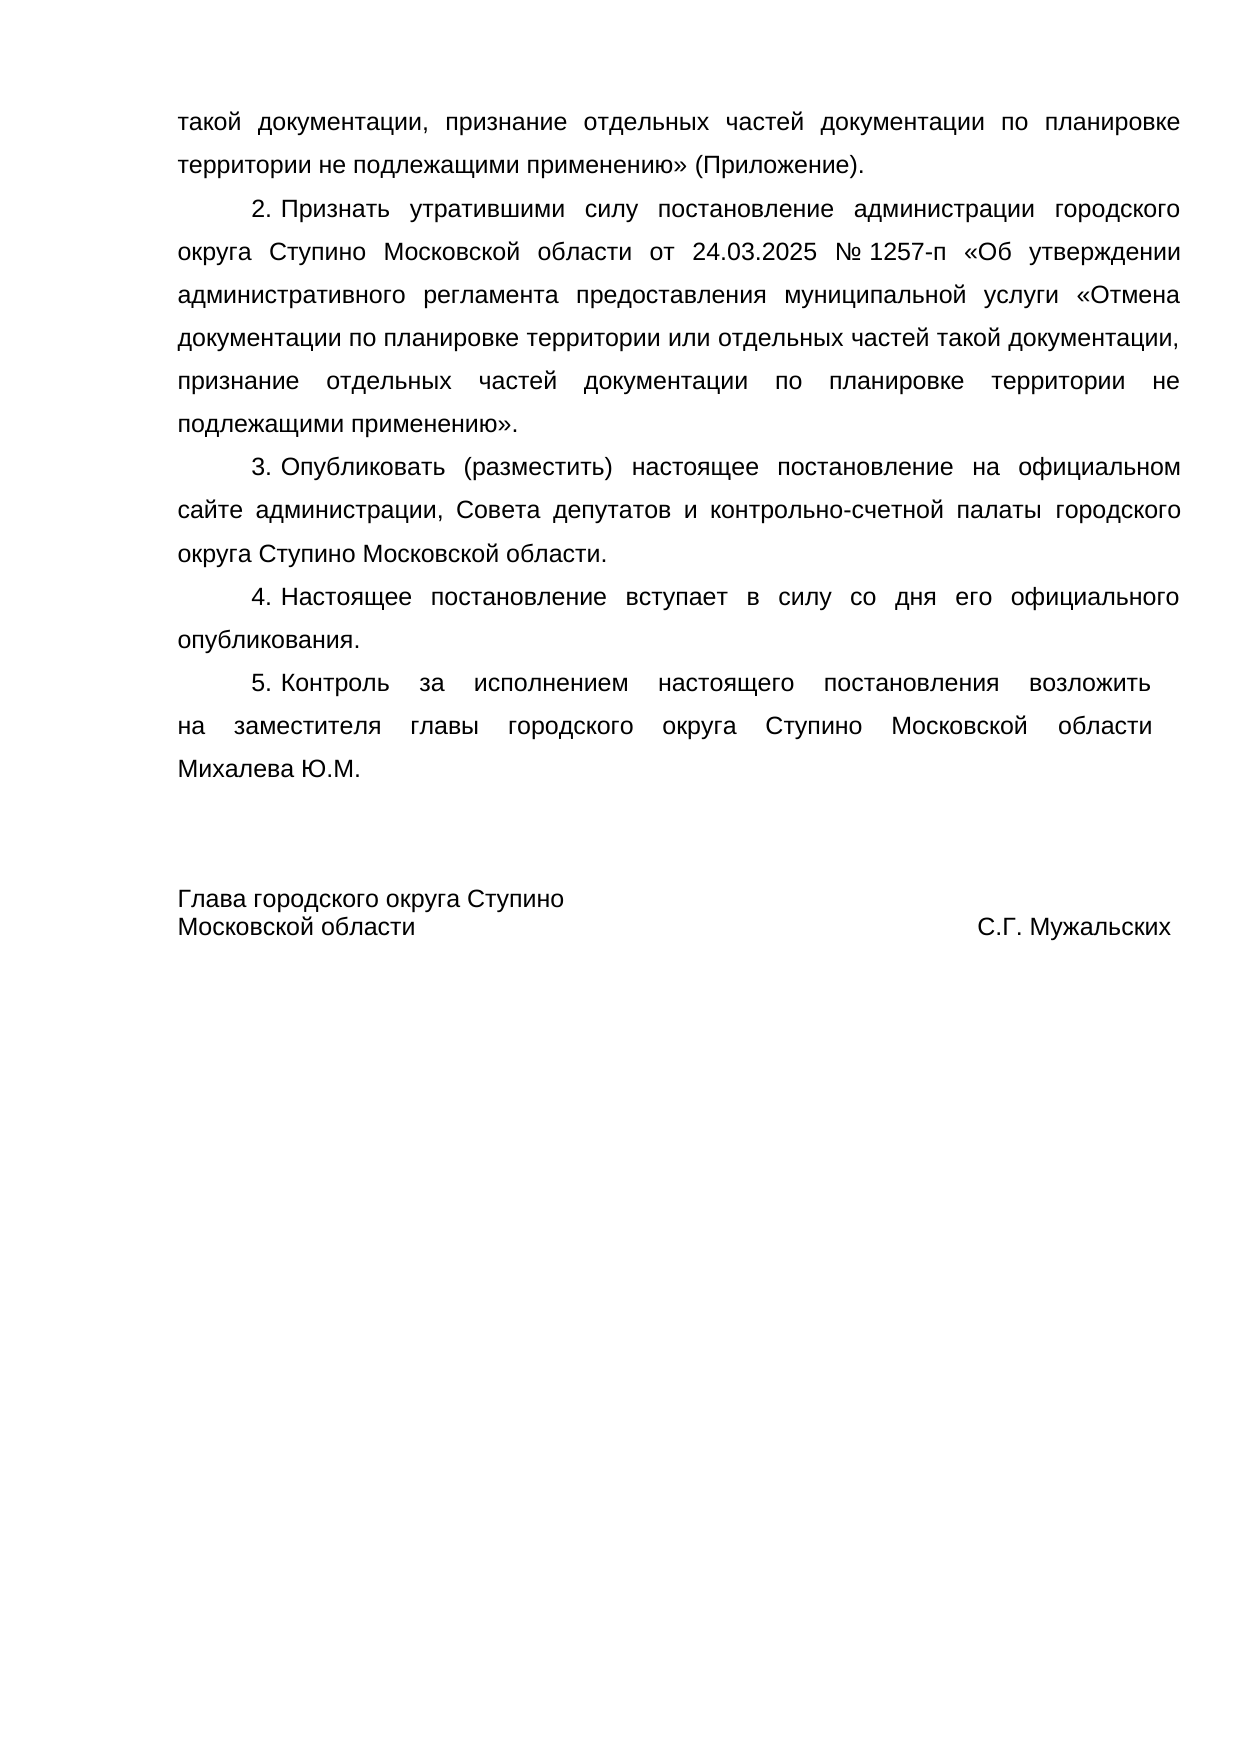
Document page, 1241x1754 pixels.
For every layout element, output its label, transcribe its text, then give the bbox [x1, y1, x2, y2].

text 3. Опубликовать (разместить) настоящее постановление на официальном сайте администрации, Совета депутатов и контрольно-счетной палаты городского округа Ступино Московской области. [177, 452, 1181, 567]
text 5. Контроль за исполнением настоящего постановления возложить на заместителя главы городского округа Ступино Московской области Михалева Ю.М. [177, 668, 1181, 783]
text Московской области С.Г. Мужальских [177, 912, 1187, 941]
text Глава городского округа Ступино [177, 884, 1172, 912]
text 4. Настоящее постановление вступает в силу со дня его официального опубликования. [177, 582, 1181, 654]
text 2. Признать утратившими силу постановление администрации городского округа Ступино Московской области от 24.03.2025 № 1257-п «Об утверждении административного регламента предоставления муниципальной услуги «Отмена документации по планировке территории или отдельных частей такой документации, признание отдельных частей документации по планировке территории не подлежащими применению». [177, 194, 1181, 438]
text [177, 107, 1181, 179]
